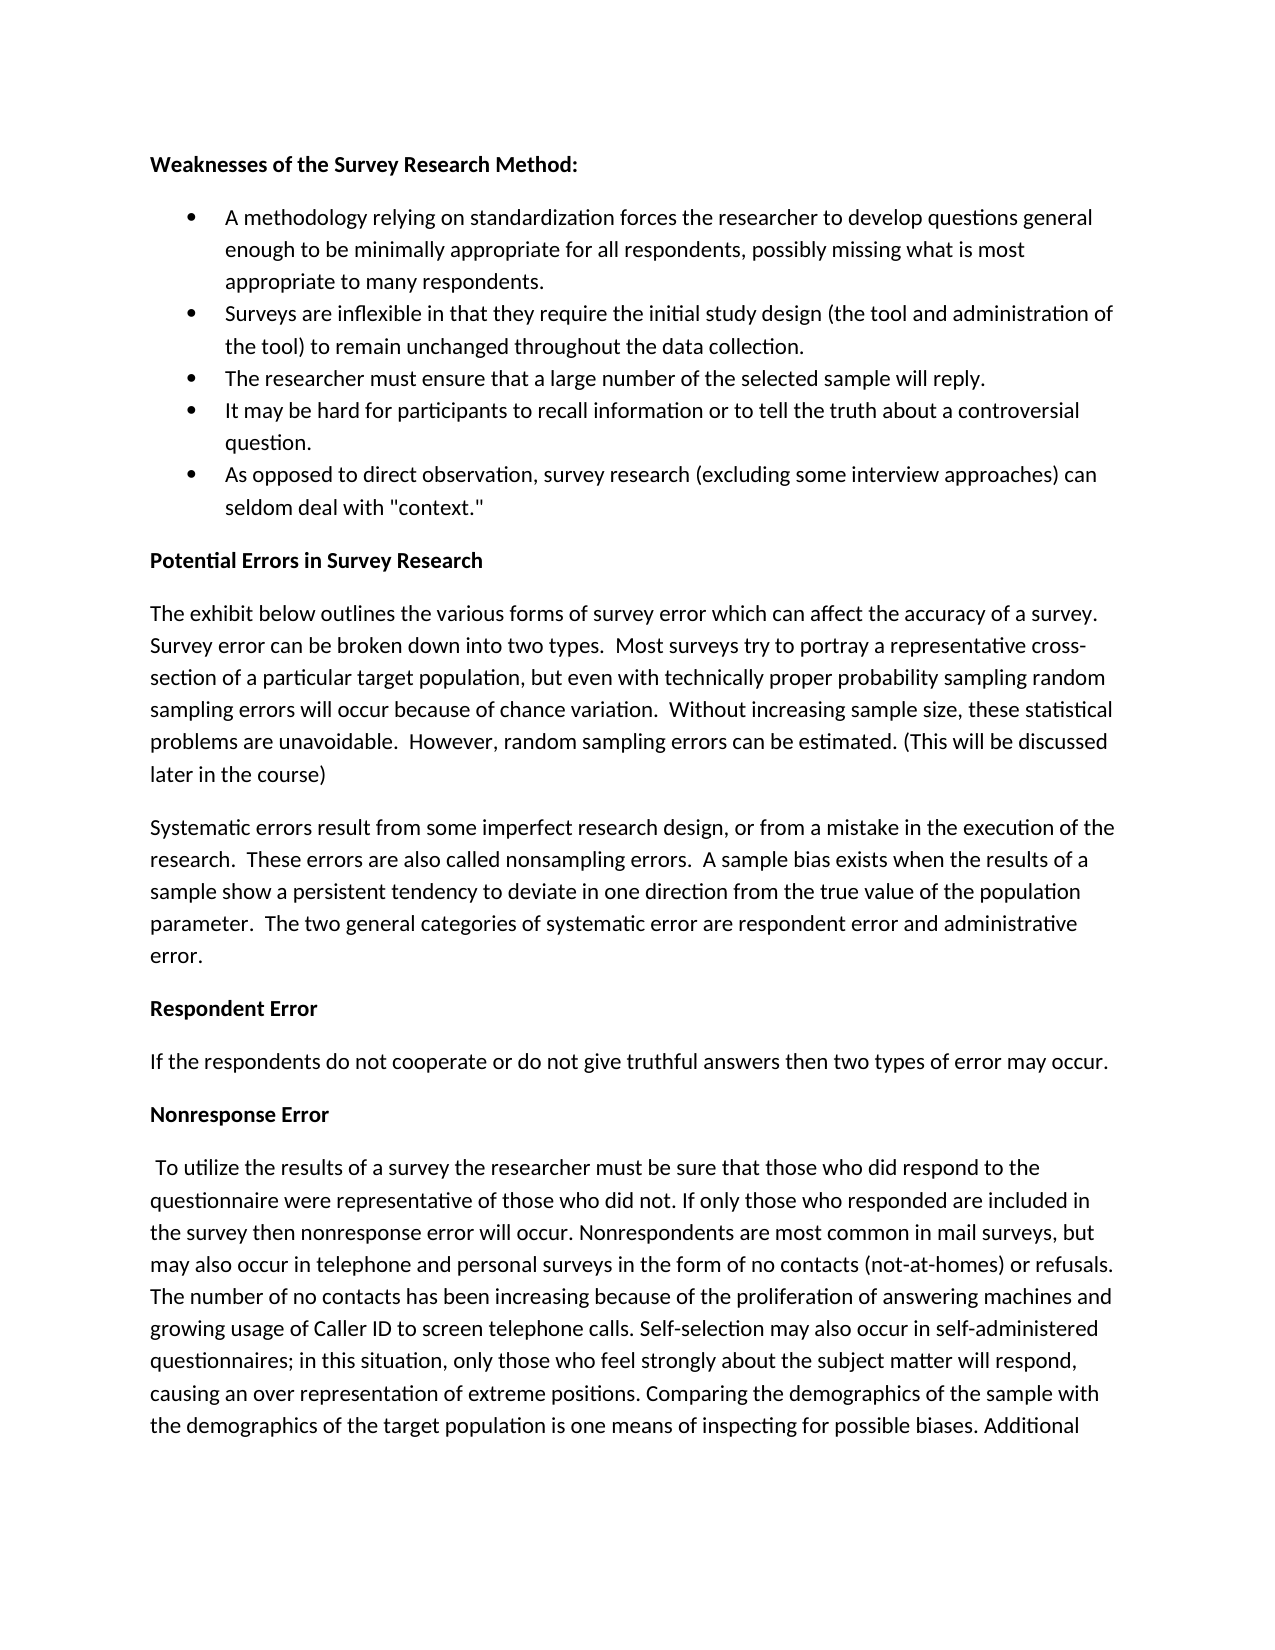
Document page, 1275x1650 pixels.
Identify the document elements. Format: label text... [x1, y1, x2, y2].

text Systematic errors result from some imperfect research design, or from a mistake in the execution of the research. These errors are also called nonsampling errors. A sample bias exists when the results of a sample show a persistent tendency to deviate in one direction from the true value of the population parameter. The two general categories of systematic error are respondent error and administrative error. [150, 813, 1125, 969]
list It may be hard for participants to recall information or to tell the truth about a controversial question. [187, 396, 1125, 456]
text Potential Errors in Survey Research [150, 546, 1125, 574]
text Nonresponse Error [150, 1101, 1125, 1128]
list Surveys are inflexible in that they require the initial study design (the tool and administration of the tool) to remain unchanged throughout the data collection. [187, 299, 1125, 360]
text Weaknesses of the Survey Research Method: [150, 150, 1125, 178]
text The exhibit below outlines the various forms of survey error which can affect the accuracy of a survey. Survey error can be broken down into two types. Most surveys try to portray a representative cross-section of a particular target population, but even with technically proper probability sampling random sampling errors will occur because of chance variation. Without increasing sample size, these statistical problems are unavoidable. However, random sampling errors can be estimated. (This will be discussed later in the course) [150, 599, 1125, 788]
text If the respondents do not cooperate or do not give truthful answers then two types of error may occur. [150, 1047, 1125, 1076]
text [150, 1153, 1125, 1439]
list The researcher must ensure that a large number of the selected sample will reply. [187, 364, 1125, 392]
text Respondent Error [150, 994, 1125, 1022]
list A methodology relying on standardization forces the researcher to develop questions general enough to be minimally appropriate for all respondents, possibly missing what is most appropriate to many respondents. [187, 203, 1125, 295]
list As opposed to direct observation, survey research (excluding some interview approaches) can seldom deal with "context." [187, 461, 1125, 521]
